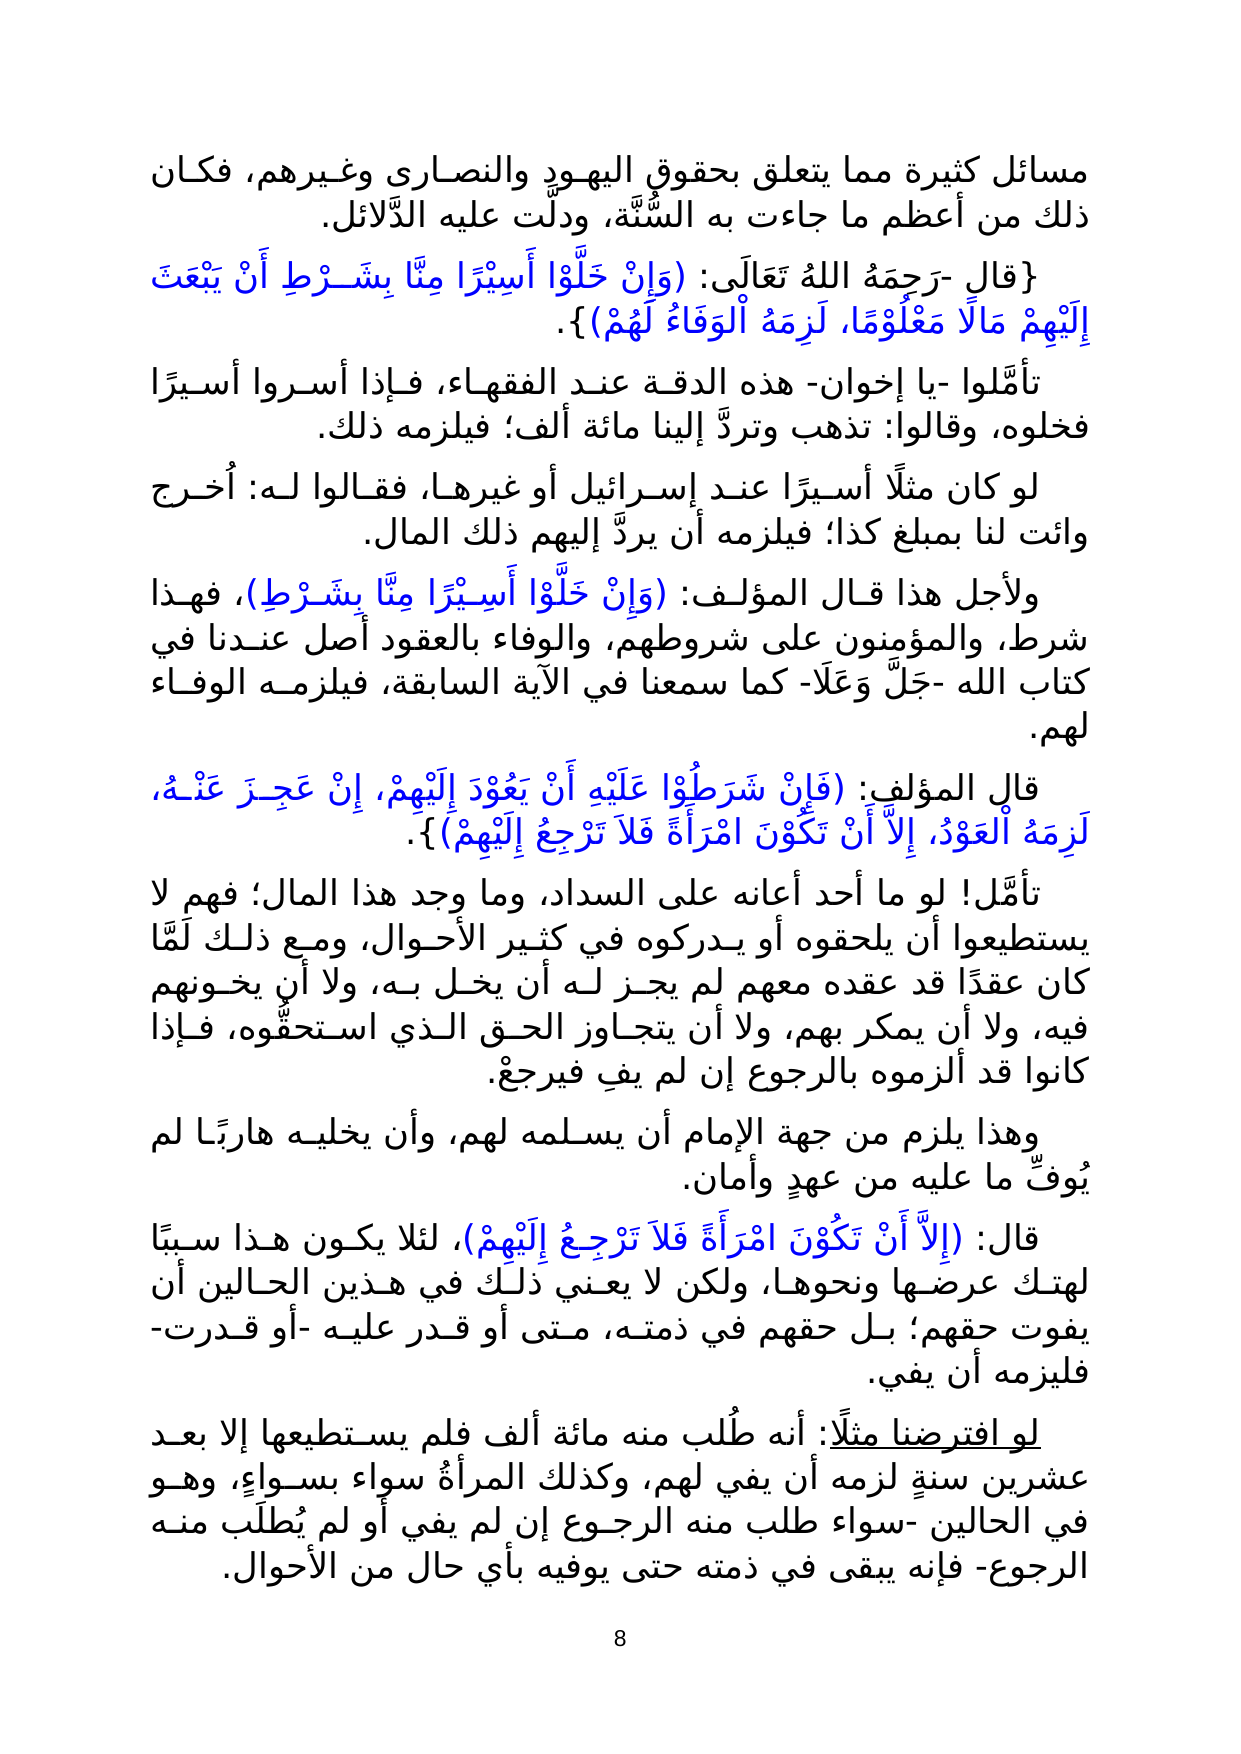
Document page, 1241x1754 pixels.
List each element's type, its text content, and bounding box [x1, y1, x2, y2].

text {قال -رَحِمَهُ اللهُ تَعَالَى: (وَإِنْ خَلَّوْا أَسِيْرًا مِنَّا بِشَرْطِ أَنْ يَبْعَثَ إِلَيْهِمْ مَالًا مَعْلُوْمًا، لَزِمَهُ اْلوَفَاءُ لَهُمْ)}. [150, 256, 1090, 341]
text لو افترضنا مثلًا: أنه طُلب منه مائة ألف فلم يستطيعها إلا بعد عشرين سنةٍ لزمه أن يفي لهم، وكذلك المرأةُ سواء بسواءٍ، وهو في الحالين -سواء طلب منه الرجوع إن لم يفي أو لم يُطلَب منه الرجوع- فإنه يبقى في ذمته حتى يوفيه بأي حال من الأحوال. [150, 1412, 1090, 1587]
text ولأجل هذا قال المؤلف: (وَإِنْ خَلَّوْا أَسِيْرًا مِنَّا بِشَرْطِ)، فهذا شرط، والمؤمنون على شروطهم، والوفاء بالعقود أصل عندنا في كتاب الله -جَلَّ وَعَلَا- كما سمعنا في الآية السابقة، فيلزمه الوفاء لهم. [150, 572, 1090, 747]
text تأمَّلوا -يا إخوان- هذه الدقة عند الفقهاء، فإذا أسروا أسيرًا فخلوه، وقالوا: تذهب وتردَّ إلينا مائة ألف؛ فيلزمه ذلك. [150, 361, 1090, 447]
text تأمَّل! لو ما أحد أعانه على السداد، وما وجد هذا المال؛ فهم لا يستطيعوا أن يلحقوه أو يدركوه في كثير الأحوال، ومع ذلك لَمَّا كان عقدًا قد عقده معهم لم يجز له أن يخل به، ولا أن يخونهم فيه، ولا أن يمكر بهم، ولا أن يتجاوز الحق الذي استحقُّوه، فإذا كانوا قد ألزموه بالرجوع إن لم يفِ فيرجعْ. [150, 873, 1090, 1092]
text قال المؤلف: (فَإِنْ شَرَطُوْا عَلَيْهِ أَنْ يَعُوْدَ إِلَيْهِمْ، إِنْ عَجِزَ عَنْهُ، لَزِمَهُ اْلعَوْدُ، إِلاَّ أَنْ تَكُوْنَ امْرَأَةً فَلاَ تَرْجِعُ إِلَيْهِمْ)}. [150, 767, 1090, 853]
text قال: (إِلاَّ أَنْ تَكُوْنَ امْرَأَةً فَلاَ تَرْجِعُ إِلَيْهِمْ)، لئلا يكون هذا سببًا لهتك عرضها ونحوها، ولكن لا يعني ذلك في هذين الحالين أن يفوت حقهم؛ بل حقهم في ذمته، متى أو قدر عليه -أو قدرت- فليزمه أن يفي. [150, 1217, 1090, 1392]
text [150, 150, 1090, 236]
text وهذا يلزم من جهة الإمام أن يسلمه لهم، وأن يخليه هاربًا لم يُوفِّ ما عليه من عهدٍ وأمان. [150, 1112, 1090, 1197]
text لو كان مثلًا أسيرًا عند إسرائيل أو غيرها، فقالوا له: اُخرج وائت لنا بمبلغ كذا؛ فيلزمه أن يردَّ إليهم ذلك المال. [150, 467, 1090, 553]
